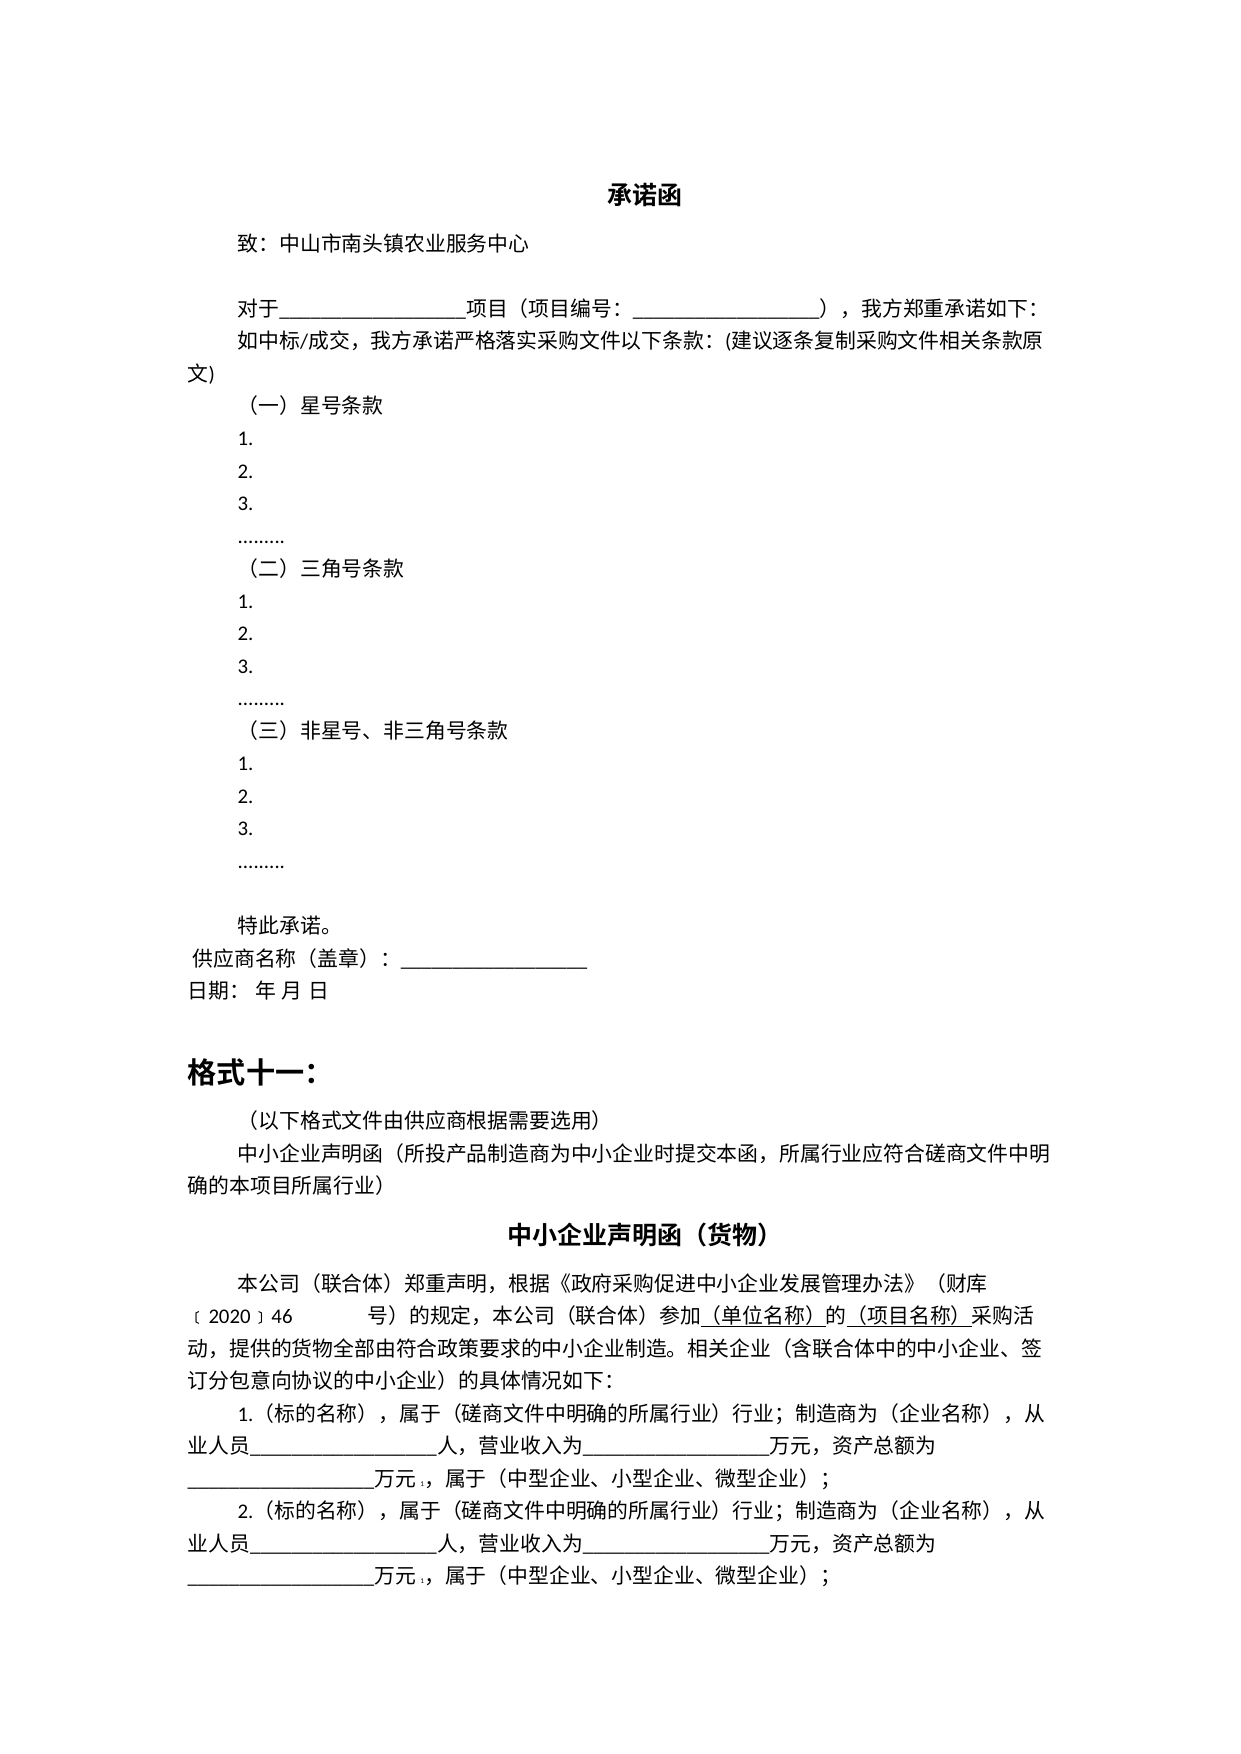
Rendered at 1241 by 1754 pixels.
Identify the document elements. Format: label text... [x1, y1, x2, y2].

text 中小企业声明函（货物） [187, 1202, 1053, 1267]
text 2. [187, 779, 1053, 812]
text （三）非星号、非三角号条款 [187, 714, 1053, 747]
text 特此承诺。 [187, 909, 1053, 942]
text 格式十一： [187, 1039, 1053, 1104]
text 如中标/成交，我方承诺严格落实采购文件以下条款：(建议逐条复制采购文件相关条款原文) [187, 324, 1053, 389]
text 3. [187, 649, 1053, 682]
text 供应商名称（盖章）：__________________ [187, 942, 1053, 974]
text 2. [187, 617, 1053, 649]
text 3. [187, 812, 1053, 844]
text 1.（标的名称），属于（磋商文件中明确的所属行业）行业；制造商为（企业名称），从业人员__________________人，营业收入为__________________万元，资产总额为__________________万元1，属于（中型企业、小型企业、微型企业）； [187, 1397, 1053, 1494]
text 1. [187, 422, 1053, 454]
text ......... [187, 844, 1053, 909]
text （二）三角号条款 [187, 552, 1053, 584]
text 1. [187, 584, 1053, 617]
text 日期： 年 月 日 [187, 974, 1053, 1007]
text （一）星号条款 [187, 389, 1053, 422]
text 本公司（联合体）郑重声明，根据《政府采购促进中小企业发展管理办法》（财库﹝2020﹞46 号）的规定，本公司（联合体）参加（单位名称）的（项目名称）采购活动，提供的货物全部由符合政策要求的中小企业制造。相关企业（含联合体中的中小企业、签订分包意向协议的中小企业）的具体情况如下： [187, 1267, 1053, 1397]
text ......... [187, 682, 1053, 714]
text 中小企业声明函（所投产品制造商为中小企业时提交本函，所属行业应符合磋商文件中明确的本项目所属行业） [187, 1137, 1053, 1202]
text （以下格式文件由供应商根据需要选用） [187, 1104, 1053, 1137]
text 2.（标的名称），属于（磋商文件中明确的所属行业）行业；制造商为（企业名称），从业人员__________________人，营业收入为__________________万元，资产总额为__________________万元1，属于（中型企业、小型企业、微型企业）； [187, 1494, 1053, 1592]
text 1. [187, 747, 1053, 779]
text ......... [187, 519, 1053, 552]
text 致：中山市南头镇农业服务中心 [187, 227, 1053, 292]
text 3. [187, 487, 1053, 519]
text 对于__________________项目（项目编号：__________________），我方郑重承诺如下： [187, 292, 1053, 324]
text 承诺函 [187, 162, 1053, 227]
text 2. [187, 454, 1053, 487]
